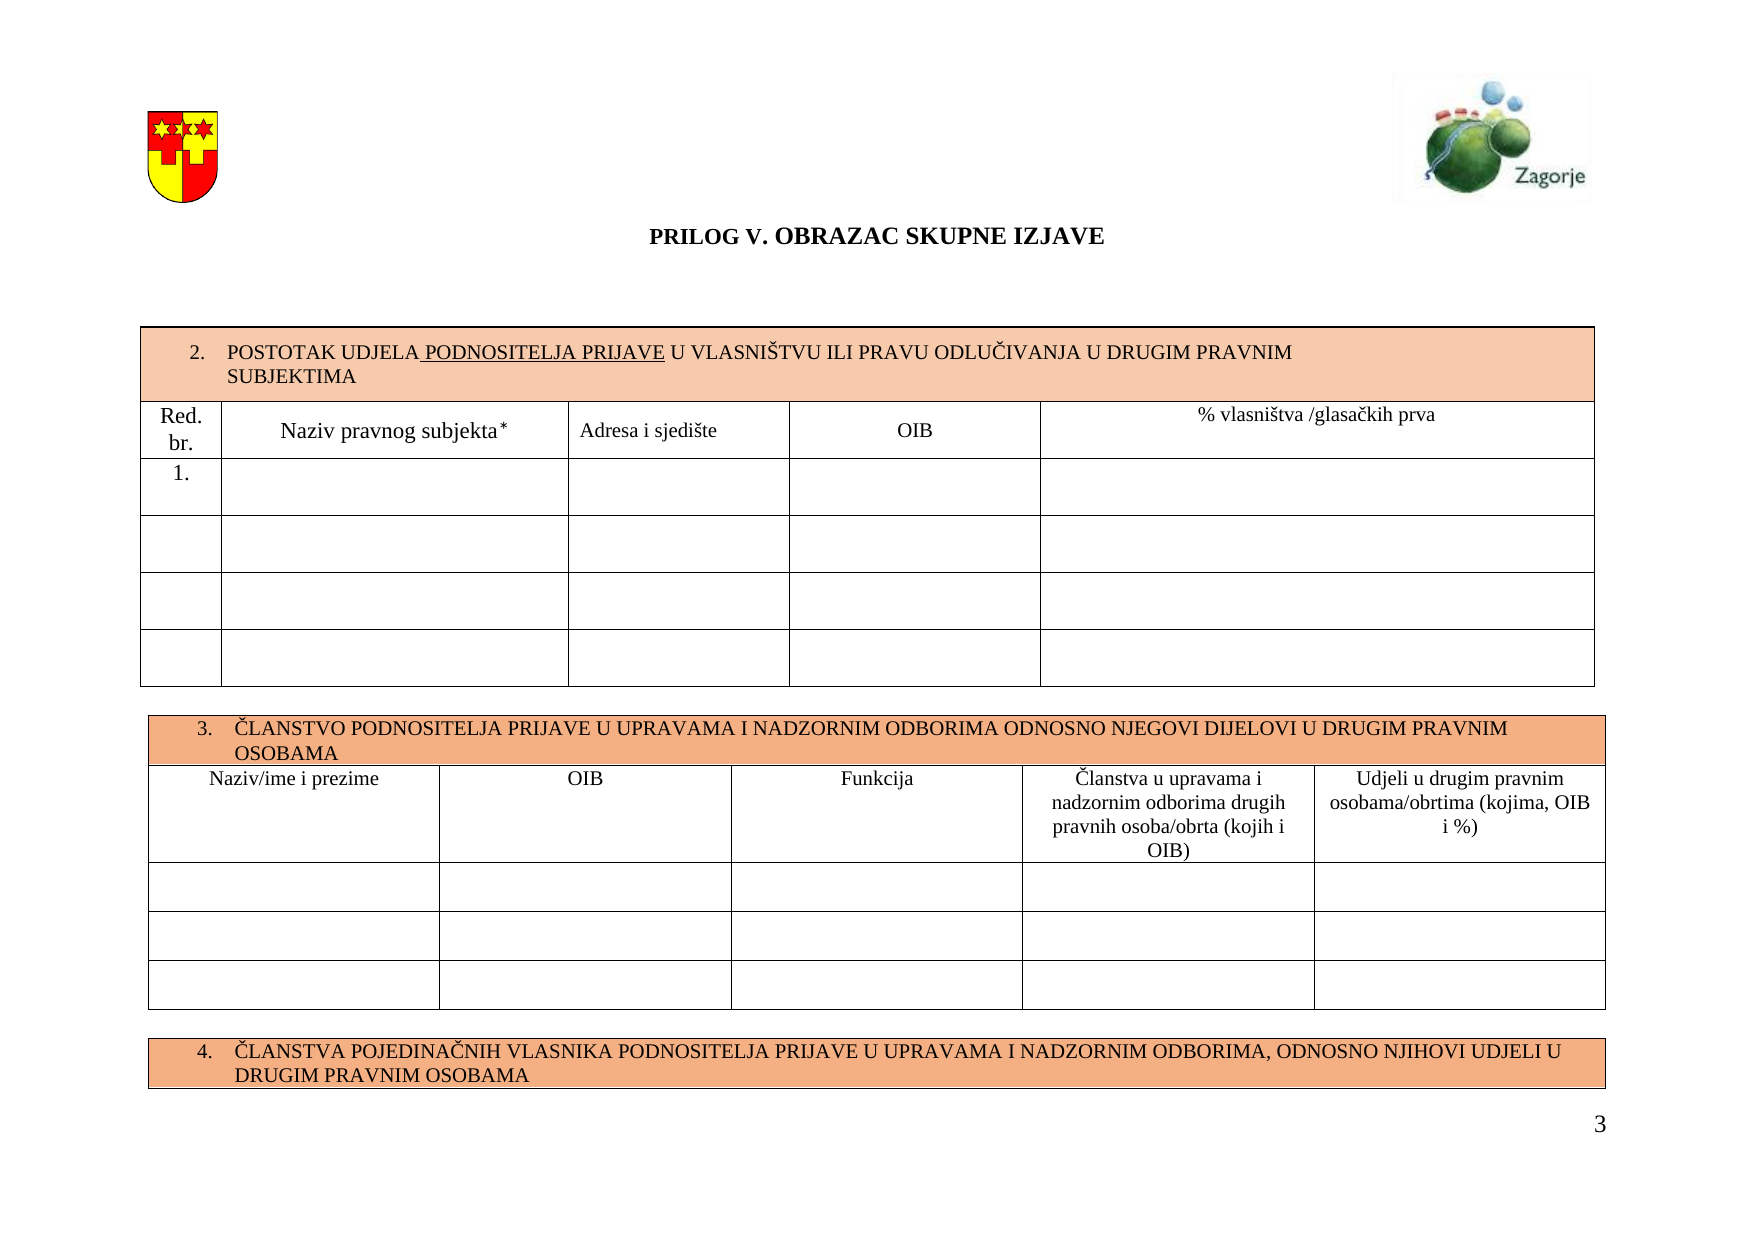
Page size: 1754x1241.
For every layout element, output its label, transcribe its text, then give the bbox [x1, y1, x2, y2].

table_cell OIB [440, 766, 731, 862]
table_cell [790, 630, 1040, 686]
table_cell OIB [790, 402, 1040, 458]
table_cell [790, 516, 1040, 572]
table_cell [790, 573, 1040, 629]
table_cell [1041, 630, 1594, 686]
table_cell Naziv pravnog subjekta* [222, 402, 568, 458]
table_cell Funkcija [732, 766, 1022, 862]
table_cell [569, 573, 789, 629]
table_cell % vlasništva /glasačkih prva [1041, 402, 1594, 458]
table_cell [1315, 863, 1605, 911]
table_cell [222, 630, 568, 686]
table_cell [569, 459, 789, 515]
table_cell [149, 961, 439, 1009]
table_cell [440, 961, 731, 1009]
table_cell Red. br. [141, 402, 221, 458]
picture [147, 111, 218, 203]
table_cell [149, 912, 439, 960]
table_cell [1023, 961, 1314, 1009]
table_cell [732, 863, 1022, 911]
table_cell [732, 912, 1022, 960]
table_cell [222, 516, 568, 572]
table_cell [1041, 573, 1594, 629]
table_cell [569, 630, 789, 686]
table_cell Članstva u upravama i nadzornim odborima drugih pravnih osoba/obrta (kojih i OIB) [1023, 766, 1314, 862]
table_cell Udjeli u drugim pravnim osobama/obrtima (kojima, OIB i %) [1315, 766, 1605, 862]
table_cell [569, 516, 789, 572]
table_cell [440, 912, 731, 960]
table_cell [732, 961, 1022, 1009]
table_header ČLANSTVO PODNOSITELJA PRIJAVE U UPRAVAMA I NADZORNIM ODBORIMA ODNOSNO NJEGOVI DIJELOVI U DRUGIM PRAVNIM OSOBAMA [149, 716, 1605, 764]
table_cell [1023, 912, 1314, 960]
table_cell [141, 516, 221, 572]
table_cell [149, 863, 439, 911]
table_cell [1023, 863, 1314, 911]
table_cell [1315, 961, 1605, 1009]
table_cell [141, 573, 221, 629]
table_cell [141, 630, 221, 686]
table_cell [222, 573, 568, 629]
table_cell 1. [141, 459, 221, 515]
table_cell [222, 459, 568, 515]
table_cell [1041, 516, 1594, 572]
table_cell [1315, 912, 1605, 960]
table_header POSTOTAK UDJELA PODNOSITELJA PRIJAVE U VLASNIŠTVU ILI PRAVU ODLUČIVANJA U DRUGIM PRAVNIM SUBJEKTIMA [141, 328, 1594, 401]
table_cell [440, 863, 731, 911]
table_cell Adresa i sjedište [569, 402, 789, 458]
table_header ČLANSTVA POJEDINAČNIH VLASNIKA PODNOSITELJA PRIJAVE U UPRAVAMA I NADZORNIM ODBORIMA, ODNOSNO NJIHOVI UDJELI U DRUGIM PRAVNIM OSOBAMA [149, 1039, 1605, 1087]
table_cell Naziv/ime i prezime [149, 766, 439, 862]
table_cell [790, 459, 1040, 515]
table_cell [1041, 459, 1594, 515]
picture [1392, 73, 1592, 203]
